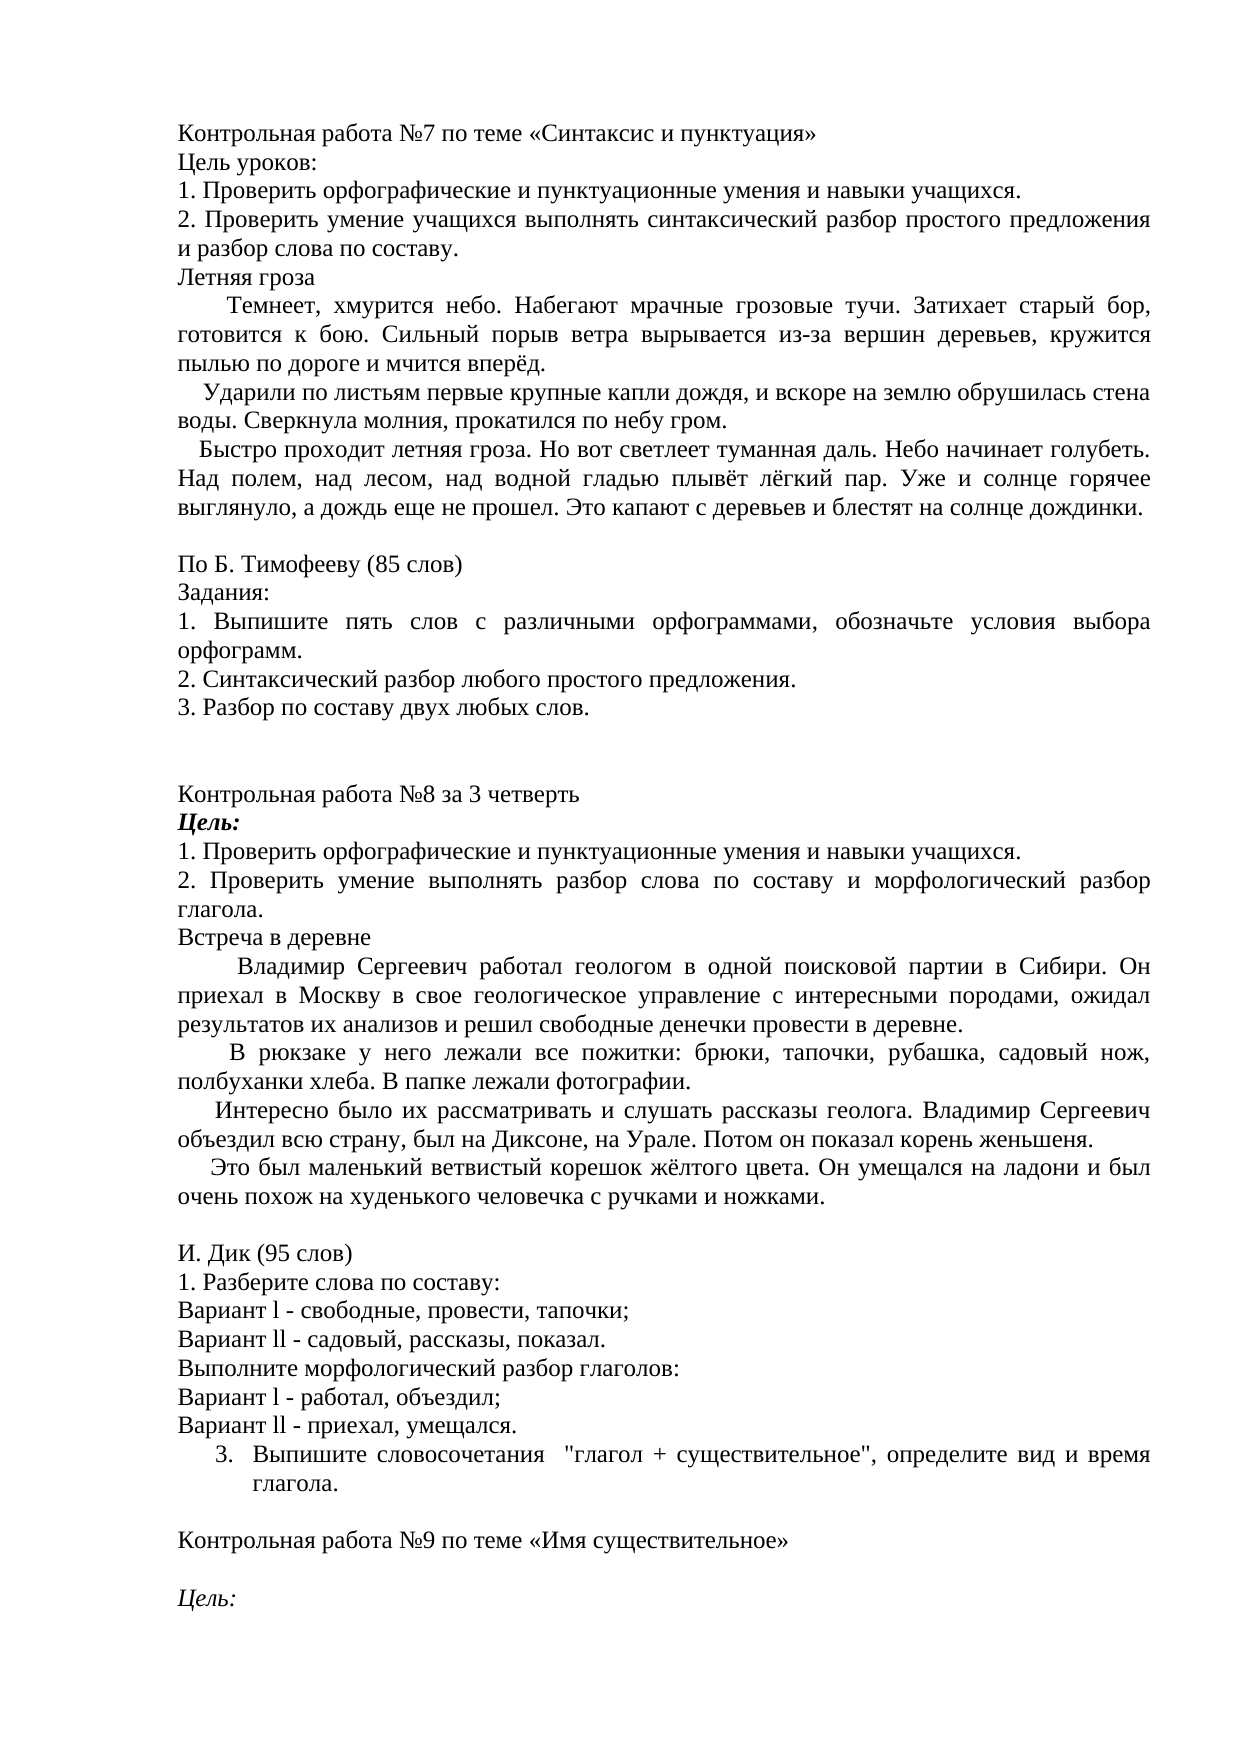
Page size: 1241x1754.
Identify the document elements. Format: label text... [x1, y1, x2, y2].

text Вариант l - свободные, провести, тапочки; [177, 1295, 1152, 1324]
text Интересно было их рассматривать и слушать рассказы геолога. Владимир Сергеевич объездил всю страну, был на Диксоне, на Урале. Потом он показал корень женьшеня. [177, 1095, 1152, 1152]
text 1. Проверить орфографические и пунктуационные умения и навыки учащихся. [177, 176, 1152, 204]
text 2. Проверить умение выполнять разбор слова по составу и морфологический разбор глагола. [177, 865, 1152, 922]
text 2. Проверить умение учащихся выполнять синтаксический разбор простого предложения и разбор слова по составу. [177, 204, 1152, 262]
text Ударили по листьям первые крупные капли дождя, и вскоре на землю обрушилась стена воды. Сверкнула молния, прокатился по небу гром. [177, 377, 1152, 434]
text Темнеет, хмурится небо. Набегают мрачные грозовые тучи. Затихает старый бор, готовится к бою. Сильный порыв ветра вырывается из-за вершин деревьев, кружится пылью по дороге и мчится вперёд. [177, 291, 1152, 377]
text 3. Разбор по составу двух любых слов. [177, 692, 1152, 721]
text Владимир Сергеевич работал геологом в одной поисковой партии в Сибири. Он приехал в Москву в свое геологическое управление с интересными породами, ожидал результатов их анализов и решил свободные денечки провести в деревне. [177, 951, 1152, 1037]
text 2. Синтаксический разбор любого простого предложения. [177, 664, 1152, 692]
text 1. Выпишите пять слов с различными орфограммами, обозначьте условия выбора орфограмм. [177, 606, 1152, 664]
text Это был маленький ветвистый корешок жёлтого цвета. Он умещался на ладони и был очень похож на худенького человечка с ручками и ножками. [177, 1152, 1152, 1210]
text Контрольная работа №8 за 3 четверть [177, 779, 1152, 807]
text Летняя гроза [177, 262, 1152, 291]
text Контрольная работа №9 по теме «Имя существительное» [177, 1525, 1152, 1554]
text Вариант l - работал, объездил; [177, 1382, 1152, 1410]
text Вариант ll - приехал, умещался. [177, 1410, 1152, 1439]
text Вариант ll - садовый, рассказы, показал. [177, 1324, 1152, 1353]
text Выполните морфологический разбор глаголов: [177, 1353, 1152, 1382]
text По Б. Тимофееву (85 слов) [177, 521, 1152, 577]
text И. Дик (95 слов) [177, 1210, 1152, 1267]
text В рюкзаке у него лежали все пожитки: брюки, тапочки, рубашка, садовый нож, полбуханки хлеба. В папке лежали фотографии. [177, 1037, 1152, 1095]
text Цель уроков: [177, 147, 1152, 176]
text 1. Проверить орфографические и пунктуационные умения и навыки учащихся. [177, 836, 1152, 865]
list Выпишите словосочетания "глагол + существительное", определите вид и время глагола. [215, 1439, 1152, 1497]
text Быстро проходит летняя гроза. Но вот светлеет туманная даль. Небо начинает голубеть. Над полем, над лесом, над водной гладью плывёт лёгкий пар. Уже и солнце горячее выглянуло, а дождь еще не прошел. Это капают с деревьев и блестят на солнце дождинки. [177, 434, 1152, 521]
text 1. Разберите слова по составу: [177, 1267, 1152, 1295]
text Встреча в деревне [177, 922, 1152, 951]
text Цель: [177, 807, 1152, 836]
text Контрольная работа №7 по теме «Синтаксис и пунктуация» [177, 118, 1152, 147]
text Цель: [177, 1583, 1152, 1612]
text Задания: [177, 577, 1152, 606]
